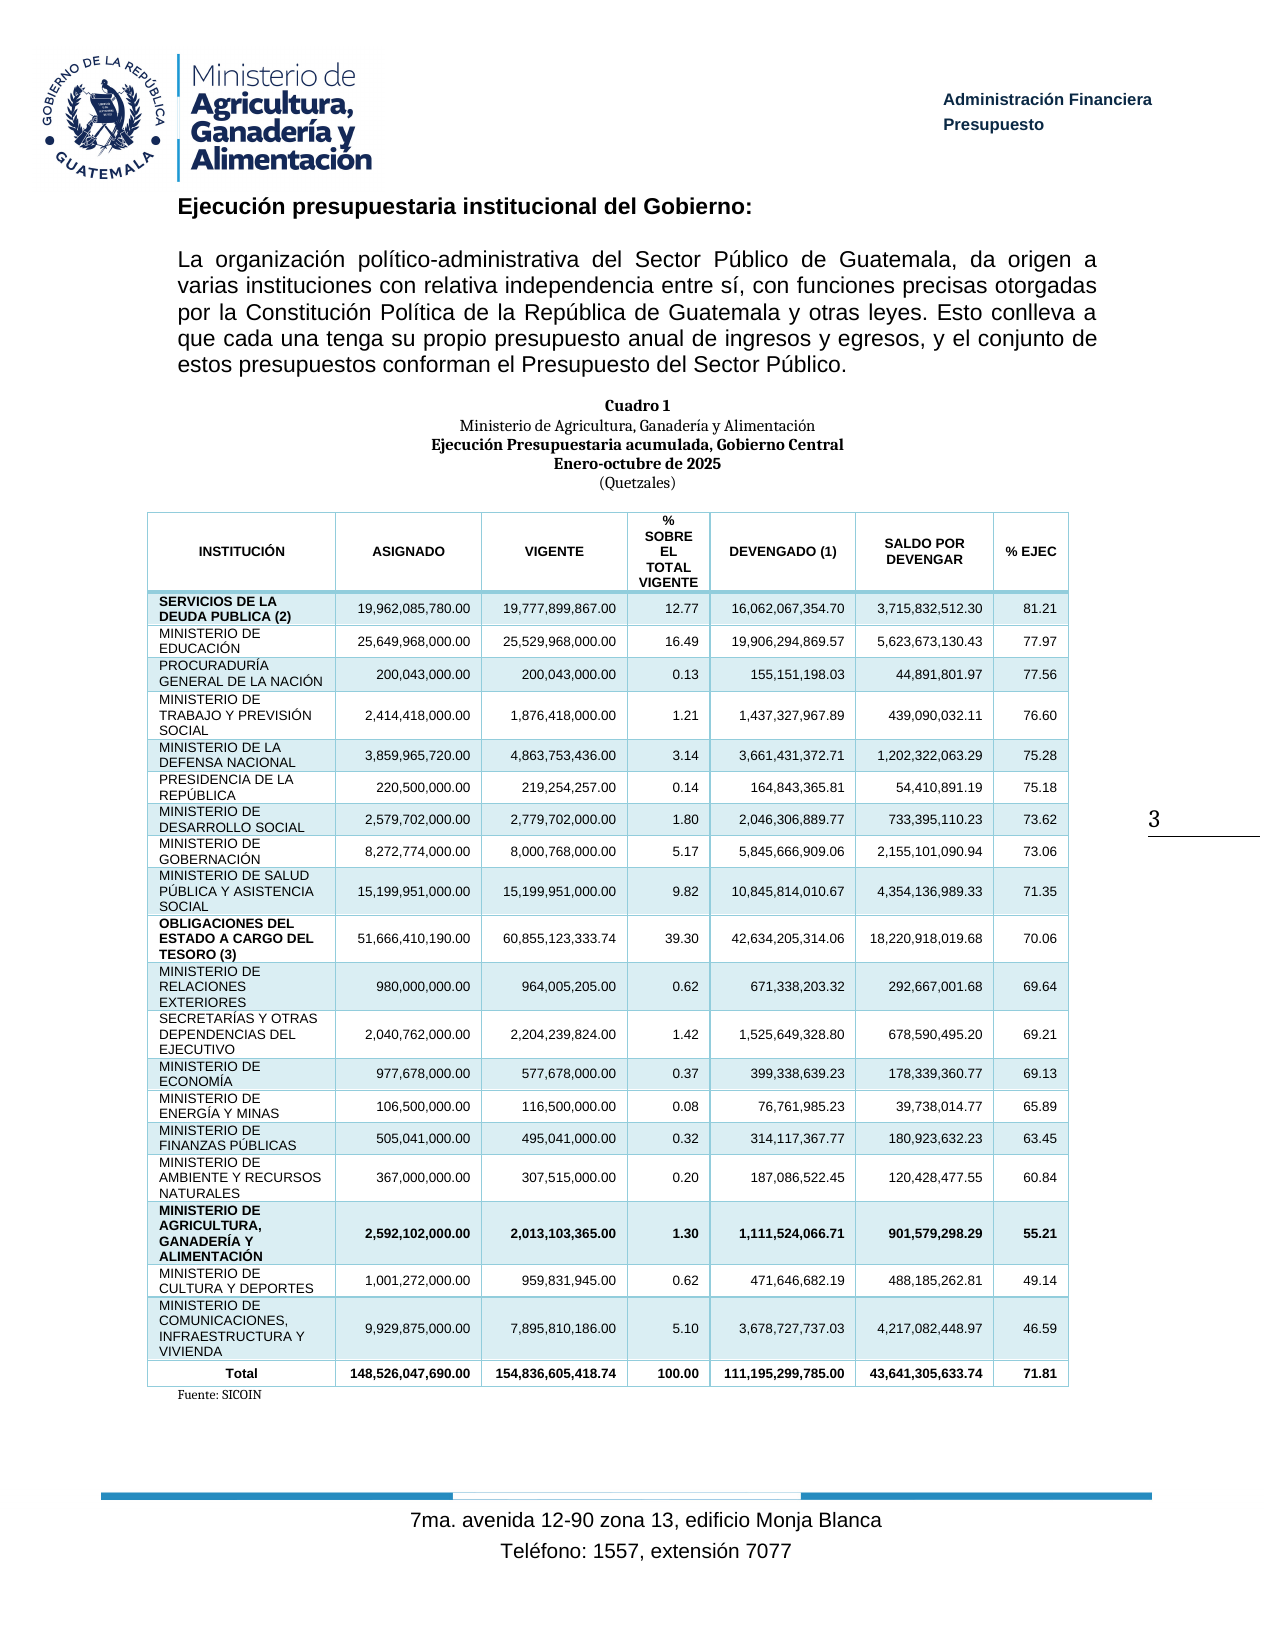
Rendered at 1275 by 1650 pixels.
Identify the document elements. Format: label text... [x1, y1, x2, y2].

table_cell 2,579,702,000.00 [336, 804, 481, 835]
table_cell 2,592,102,000.00 [336, 1202, 481, 1264]
table_cell 1,001,272,000.00 [336, 1265, 481, 1296]
table_cell 106,500,000.00 [336, 1091, 481, 1122]
table_cell 439,090,032.11 [856, 692, 993, 739]
table_cell 3,678,727,737.03 [711, 1298, 855, 1359]
table_cell 964,005,205.00 [482, 963, 627, 1010]
table_cell 505,041,000.00 [336, 1123, 481, 1154]
table_cell 69.21 [994, 1011, 1068, 1057]
table_cell 70.06 [994, 916, 1068, 962]
table_cell 155,151,198.03 [711, 658, 855, 691]
text Cuadro 1 [177, 397, 1098, 416]
table_cell SECRETARÍAS Y OTRAS DEPENDENCIAS DEL EJECUTIVO [148, 1011, 335, 1057]
table_cell 671,338,203.32 [711, 963, 855, 1010]
table_cell 2,204,239,824.00 [482, 1011, 627, 1057]
table_cell 471,646,682.19 [711, 1265, 855, 1296]
table_header % SOBRE EL TOTAL VIGENTE [628, 513, 709, 590]
table_cell 15,199,951,000.00 [336, 868, 481, 914]
table_header ASIGNADO [336, 513, 481, 590]
table_cell 8,272,774,000.00 [336, 836, 481, 867]
table_cell 4,354,136,989.33 [856, 868, 993, 914]
table_cell 1,111,524,066.71 [711, 1202, 855, 1264]
table_cell 12.77 [628, 594, 709, 624]
table_cell 42,634,205,314.06 [711, 916, 855, 962]
table_cell 16.49 [628, 626, 709, 657]
table_cell MINISTERIO DE LA DEFENSA NACIONAL [148, 740, 335, 771]
table_cell 8,000,768,000.00 [482, 836, 627, 867]
table_cell MINISTERIO DE GOBERNACIÓN [148, 836, 335, 867]
table_cell 495,041,000.00 [482, 1123, 627, 1154]
table_cell 977,678,000.00 [336, 1059, 481, 1089]
table_cell 0.32 [628, 1123, 709, 1154]
table_cell 220,500,000.00 [336, 772, 481, 803]
table_cell 10,845,814,010.67 [711, 868, 855, 914]
table_cell 0.14 [628, 772, 709, 803]
table_cell 15,199,951,000.00 [482, 868, 627, 914]
table_cell 0.08 [628, 1091, 709, 1122]
table_cell 980,000,000.00 [336, 963, 481, 1010]
table_cell 2,040,762,000.00 [336, 1011, 481, 1057]
table_cell 18,220,918,019.68 [856, 916, 993, 962]
table_cell 164,843,365.81 [711, 772, 855, 803]
table_cell MINISTERIO DE RELACIONES EXTERIORES [148, 963, 335, 1010]
table_cell MINISTERIO DE AGRICULTURA, GANADERÍA Y ALIMENTACIÓN [148, 1202, 335, 1264]
text Fuente: SICOIN [177, 1387, 1098, 1403]
table_cell 54,410,891.19 [856, 772, 993, 803]
table_cell 0.37 [628, 1059, 709, 1089]
table_cell 0.62 [628, 1265, 709, 1296]
table_cell 77.97 [994, 626, 1068, 657]
text Ministerio de Agricultura, Ganadería y Alimentación [177, 416, 1098, 435]
table_cell 2,155,101,090.94 [856, 836, 993, 867]
table_cell 60,855,123,333.74 [482, 916, 627, 962]
table_cell 71.81 [994, 1361, 1068, 1386]
table_cell 1,202,322,063.29 [856, 740, 993, 771]
table_cell 9,929,875,000.00 [336, 1298, 481, 1359]
table_cell 200,043,000.00 [336, 658, 481, 691]
table_cell PRESIDENCIA DE LA REPÚBLICA [148, 772, 335, 803]
table_cell 959,831,945.00 [482, 1265, 627, 1296]
table_cell 178,339,360.77 [856, 1059, 993, 1089]
table_cell 39,738,014.77 [856, 1091, 993, 1122]
table_cell 4,217,082,448.97 [856, 1298, 993, 1359]
table_cell 399,338,639.23 [711, 1059, 855, 1089]
table_cell MINISTERIO DE ENERGÍA Y MINAS [148, 1091, 335, 1122]
table_cell 367,000,000.00 [336, 1155, 481, 1201]
table_cell 3,715,832,512.30 [856, 594, 993, 624]
table_cell 1,437,327,967.89 [711, 692, 855, 739]
table_cell 7,895,810,186.00 [482, 1298, 627, 1359]
table_cell MINISTERIO DE SALUD PÚBLICA Y ASISTENCIA SOCIAL [148, 868, 335, 914]
table_cell 16,062,067,354.70 [711, 594, 855, 624]
table_cell MINISTERIO DE ECONOMÍA [148, 1059, 335, 1089]
table_cell 55.21 [994, 1202, 1068, 1264]
table_cell 2,046,306,889.77 [711, 804, 855, 835]
table_cell 19,962,085,780.00 [336, 594, 481, 624]
table_cell 73.62 [994, 804, 1068, 835]
table_cell 219,254,257.00 [482, 772, 627, 803]
table_cell 2,414,418,000.00 [336, 692, 481, 739]
table_cell 100.00 [628, 1361, 709, 1386]
table_cell 25,529,968,000.00 [482, 626, 627, 657]
table_cell 1.80 [628, 804, 709, 835]
table_cell 76.60 [994, 692, 1068, 739]
table_cell 200,043,000.00 [482, 658, 627, 691]
table_cell 69.13 [994, 1059, 1068, 1089]
table_cell MINISTERIO DE CULTURA Y DEPORTES [148, 1265, 335, 1296]
table_cell 1,525,649,328.80 [711, 1011, 855, 1057]
table_cell 1.30 [628, 1202, 709, 1264]
table_cell PROCURADURÍA GENERAL DE LA NACIÓN [148, 658, 335, 691]
table_cell 2,013,103,365.00 [482, 1202, 627, 1264]
table_cell 1.21 [628, 692, 709, 739]
table_cell 1,876,418,000.00 [482, 692, 627, 739]
table_cell 180,923,632.23 [856, 1123, 993, 1154]
table_cell 75.28 [994, 740, 1068, 771]
table_cell 148,526,047,690.00 [336, 1361, 481, 1386]
table_cell 0.13 [628, 658, 709, 691]
table_cell 77.56 [994, 658, 1068, 691]
table_cell 901,579,298.29 [856, 1202, 993, 1264]
table_cell 2,779,702,000.00 [482, 804, 627, 835]
table_cell 1.42 [628, 1011, 709, 1057]
table_cell 4,863,753,436.00 [482, 740, 627, 771]
table_cell 154,836,605,418.74 [482, 1361, 627, 1386]
table_cell MINISTERIO DE FINANZAS PÚBLICAS [148, 1123, 335, 1154]
table_cell 0.20 [628, 1155, 709, 1201]
table_cell 19,777,899,867.00 [482, 594, 627, 624]
table_cell 292,667,001.68 [856, 963, 993, 1010]
table_cell 733,395,110.23 [856, 804, 993, 835]
table_cell 39.30 [628, 916, 709, 962]
table_cell 5,845,666,909.06 [711, 836, 855, 867]
table_cell 577,678,000.00 [482, 1059, 627, 1089]
table_cell 314,117,367.77 [711, 1123, 855, 1154]
text La organización político-administrativa del Sector Público de Guatemala, da origen a varias instituciones con relativa independencia entre sí, con funciones precisas otorgadas por la Constitución Política de la República de Guatemala y otras leyes. Esto conlleva a que cada una tenga su propio presupuesto anual de ingresos y egresos, y el conjunto de estos presupuestos conforman el Presupuesto del Sector Público. [177, 246, 1098, 378]
table_cell 488,185,262.81 [856, 1265, 993, 1296]
table_cell 76,761,985.23 [711, 1091, 855, 1122]
table_cell 0.62 [628, 963, 709, 1010]
table_cell OBLIGACIONES DEL ESTADO A CARGO DEL TESORO (3) [148, 916, 335, 962]
table_cell 63.45 [994, 1123, 1068, 1154]
table_cell 307,515,000.00 [482, 1155, 627, 1201]
text Ejecución presupuestaria institucional del Gobierno: [177, 193, 1098, 219]
table_cell 46.59 [994, 1298, 1068, 1359]
table_cell 69.64 [994, 963, 1068, 1010]
picture [32, 46, 386, 192]
table_cell 75.18 [994, 772, 1068, 803]
picture [0, 1483, 1264, 1509]
table_header VIGENTE [482, 513, 627, 590]
table_cell 3,859,965,720.00 [336, 740, 481, 771]
table_cell 44,891,801.97 [856, 658, 993, 691]
table_cell 5.10 [628, 1298, 709, 1359]
table_cell 71.35 [994, 868, 1068, 914]
table_cell 116,500,000.00 [482, 1091, 627, 1122]
table_cell 9.82 [628, 868, 709, 914]
text Ejecución Presupuestaria acumulada, Gobierno Central [177, 435, 1098, 454]
table_cell 60.84 [994, 1155, 1068, 1201]
table_cell 3.14 [628, 740, 709, 771]
table_cell MINISTERIO DE TRABAJO Y PREVISIÓN SOCIAL [148, 692, 335, 739]
text Enero-octubre de 2025 [177, 454, 1098, 473]
table_header INSTITUCIÓN [148, 513, 335, 590]
table_cell SERVICIOS DE LA DEUDA PUBLICA (2) [148, 594, 335, 624]
table_cell 43,641,305,633.74 [856, 1361, 993, 1386]
table_cell 3,661,431,372.71 [711, 740, 855, 771]
table_header % EJEC [994, 513, 1068, 590]
text (Quetzales) [177, 473, 1098, 493]
table_cell 678,590,495.20 [856, 1011, 993, 1057]
table_cell 25,649,968,000.00 [336, 626, 481, 657]
table_cell 5,623,673,130.43 [856, 626, 993, 657]
table_cell 73.06 [994, 836, 1068, 867]
table_cell MINISTERIO DE COMUNICACIONES, INFRAESTRUCTURA Y VIVIENDA [148, 1298, 335, 1359]
table_cell Total [148, 1361, 335, 1386]
table_cell 65.89 [994, 1091, 1068, 1122]
table_cell 19,906,294,869.57 [711, 626, 855, 657]
table_cell 120,428,477.55 [856, 1155, 993, 1201]
table_cell 187,086,522.45 [711, 1155, 855, 1201]
table_cell 5.17 [628, 836, 709, 867]
table_header DEVENGADO (1) [711, 513, 855, 590]
table_cell 81.21 [994, 594, 1068, 624]
table_header SALDO POR DEVENGAR [856, 513, 993, 590]
table_cell 49.14 [994, 1265, 1068, 1296]
table_cell MINISTERIO DE AMBIENTE Y RECURSOS NATURALES [148, 1155, 335, 1201]
table_cell 111,195,299,785.00 [711, 1361, 855, 1386]
table_cell 51,666,410,190.00 [336, 916, 481, 962]
table_cell MINISTERIO DE EDUCACIÓN [148, 626, 335, 657]
table_cell MINISTERIO DE DESARROLLO SOCIAL [148, 804, 335, 835]
